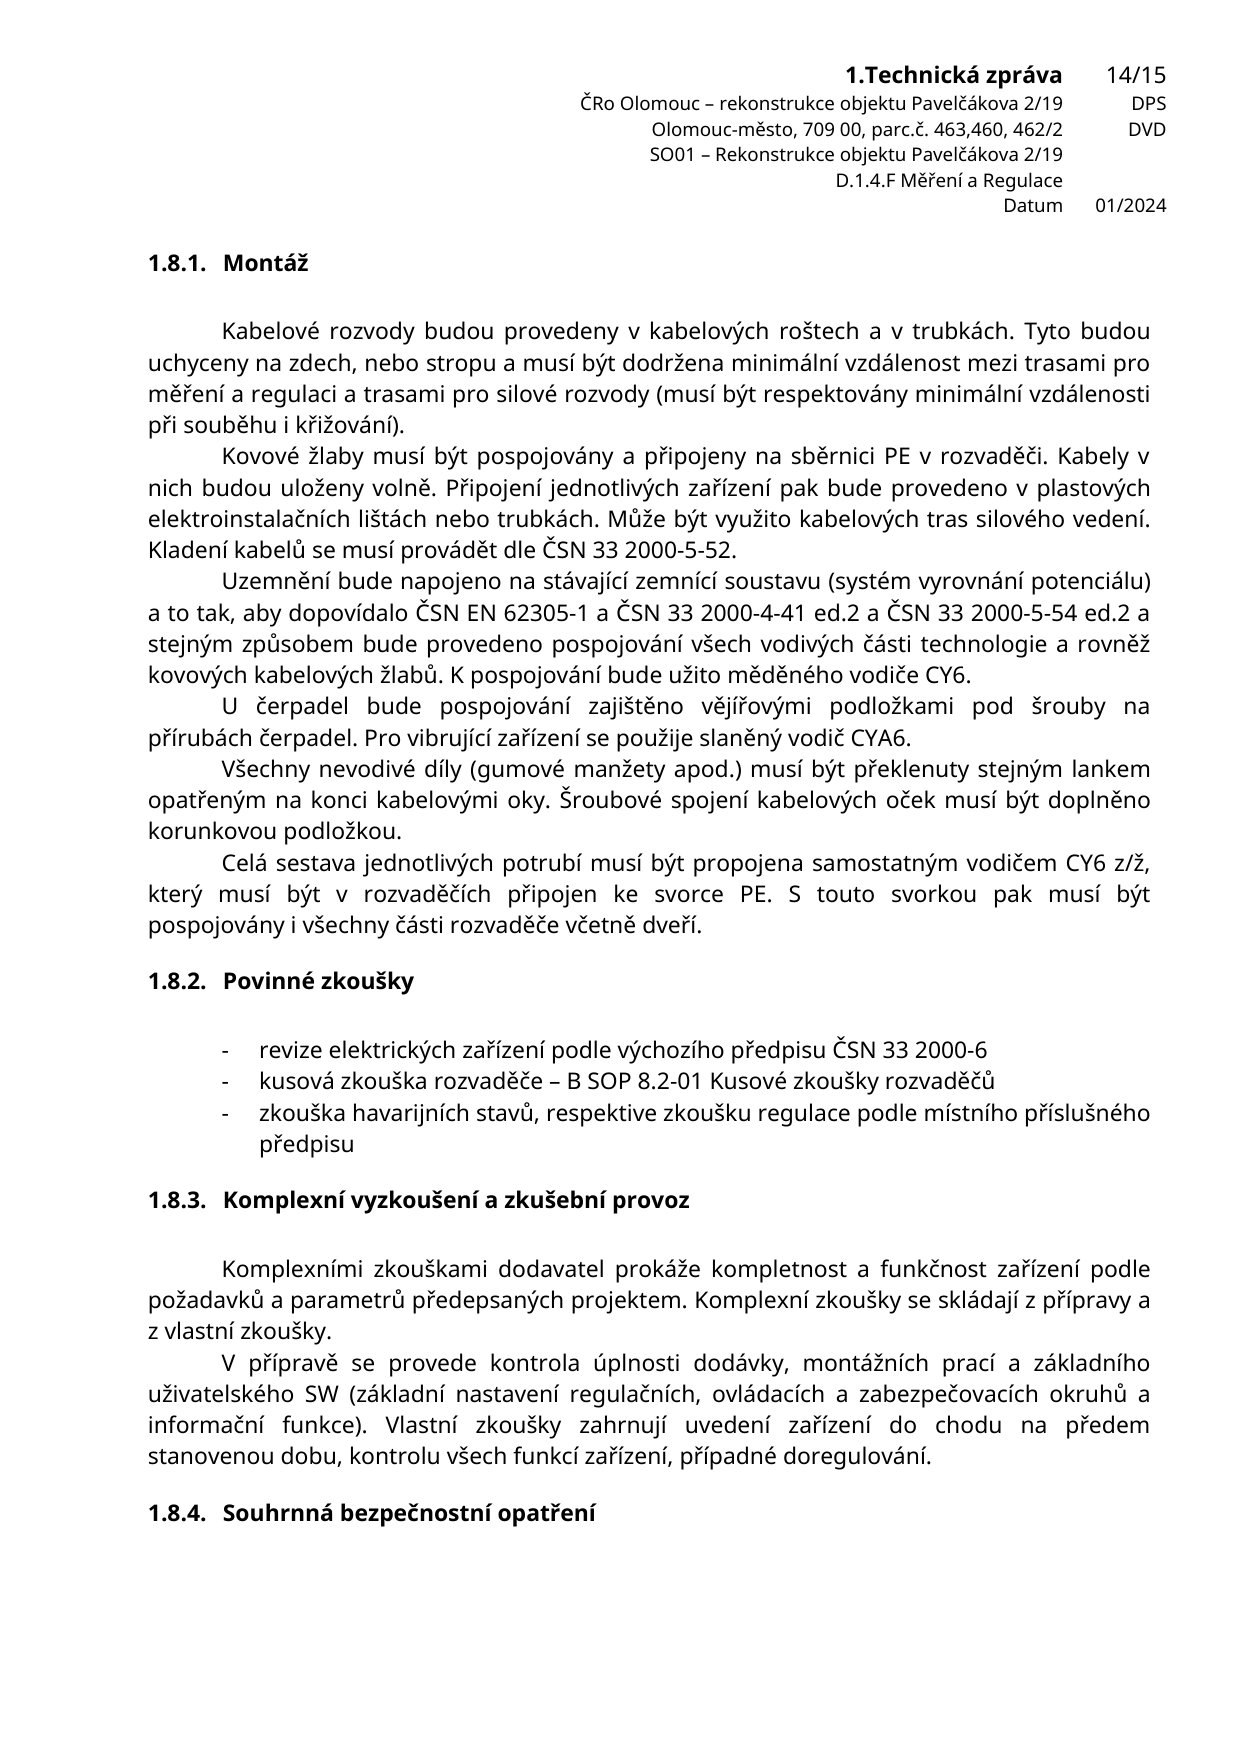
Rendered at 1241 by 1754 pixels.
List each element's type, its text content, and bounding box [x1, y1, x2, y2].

list revize elektrických zařízení podle výchozího předpisu ČSN 33 2000-6 [221, 1034, 1152, 1065]
list zkouška havarijních stavů, respektive zkoušku regulace podle místního příslušného předpisu [221, 1097, 1152, 1159]
subtitle Komplexní vyzkoušení a zkušební provoz [148, 1184, 1152, 1215]
text Kabelové rozvody budou provedeny v kabelových roštech a v trubkách. Tyto budou uchyceny na zdech, nebo stropu a musí být dodržena minimální vzdálenost mezi trasami pro měření a regulaci a trasami pro silové rozvody (musí být respektovány minimální vzdálenosti při souběhu i křižování). [148, 315, 1152, 440]
text Kovové žlaby musí být pospojovány a připojeny na sběrnici PE v rozvaděči. Kabely v nich budou uloženy volně. Připojení jednotlivých zařízení pak bude provedeno v plastových elektroinstalačních lištách nebo trubkách. Může být využito kabelových tras silového vedení. Kladení kabelů se musí provádět dle ČSN 33 2000-5-52. [148, 440, 1152, 565]
text V přípravě se provede kontrola úplnosti dodávky, montážních prací a základního uživatelského SW (základní nastavení regulačních, ovládacích a zabezpečovacích okruhů a informační funkce). Vlastní zkoušky zahrnují uvedení zařízení do chodu na předem stanovenou dobu, kontrolu všech funkcí zařízení, případné doregulování. [148, 1347, 1152, 1472]
text U čerpadel bude pospojování zajištěno vějířovými podložkami pod šrouby na přírubách čerpadel. Pro vibrující zařízení se použije slaněný vodič CYA6. [148, 690, 1152, 753]
text Celá sestava jednotlivých potrubí musí být propojena samostatným vodičem CY6 z/ž, který musí být v rozvaděčích připojen ke svorce PE. S touto svorkou pak musí být pospojovány i všechny části rozvaděče včetně dveří. [148, 847, 1152, 940]
text Všechny nevodivé díly (gumové manžety apod.) musí být překlenuty stejným lankem opatřeným na konci kabelovými oky. Šroubové spojení kabelových oček musí být doplněno korunkovou podložkou. [148, 753, 1152, 847]
list kusová zkouška rozvaděče – B SOP 8.2-01 Kusové zkoušky rozvaděčů [221, 1065, 1152, 1097]
subtitle Povinné zkoušky [148, 965, 1152, 997]
text Uzemnění bude napojeno na stávající zemnící soustavu (systém vyrovnání potenciálu) a to tak, aby dopovídalo ČSN EN 62305-1 a ČSN 33 2000-4-41 ed.2 a ČSN 33 2000-5-54 ed.2 a stejným způsobem bude provedeno pospojování všech vodivých části technologie a rovněž kovových kabelových žlabů. K pospojování bude užito měděného vodiče CY6. [148, 565, 1152, 690]
subtitle Montáž [148, 247, 1152, 278]
subtitle Souhrnná bezpečnostní opatření [148, 1497, 1152, 1528]
text Komplexními zkouškami dodavatel prokáže kompletnost a funkčnost zařízení podle požadavků a parametrů předepsaných projektem. Komplexní zkoušky se skládají z přípravy a z vlastní zkoušky. [148, 1253, 1152, 1347]
